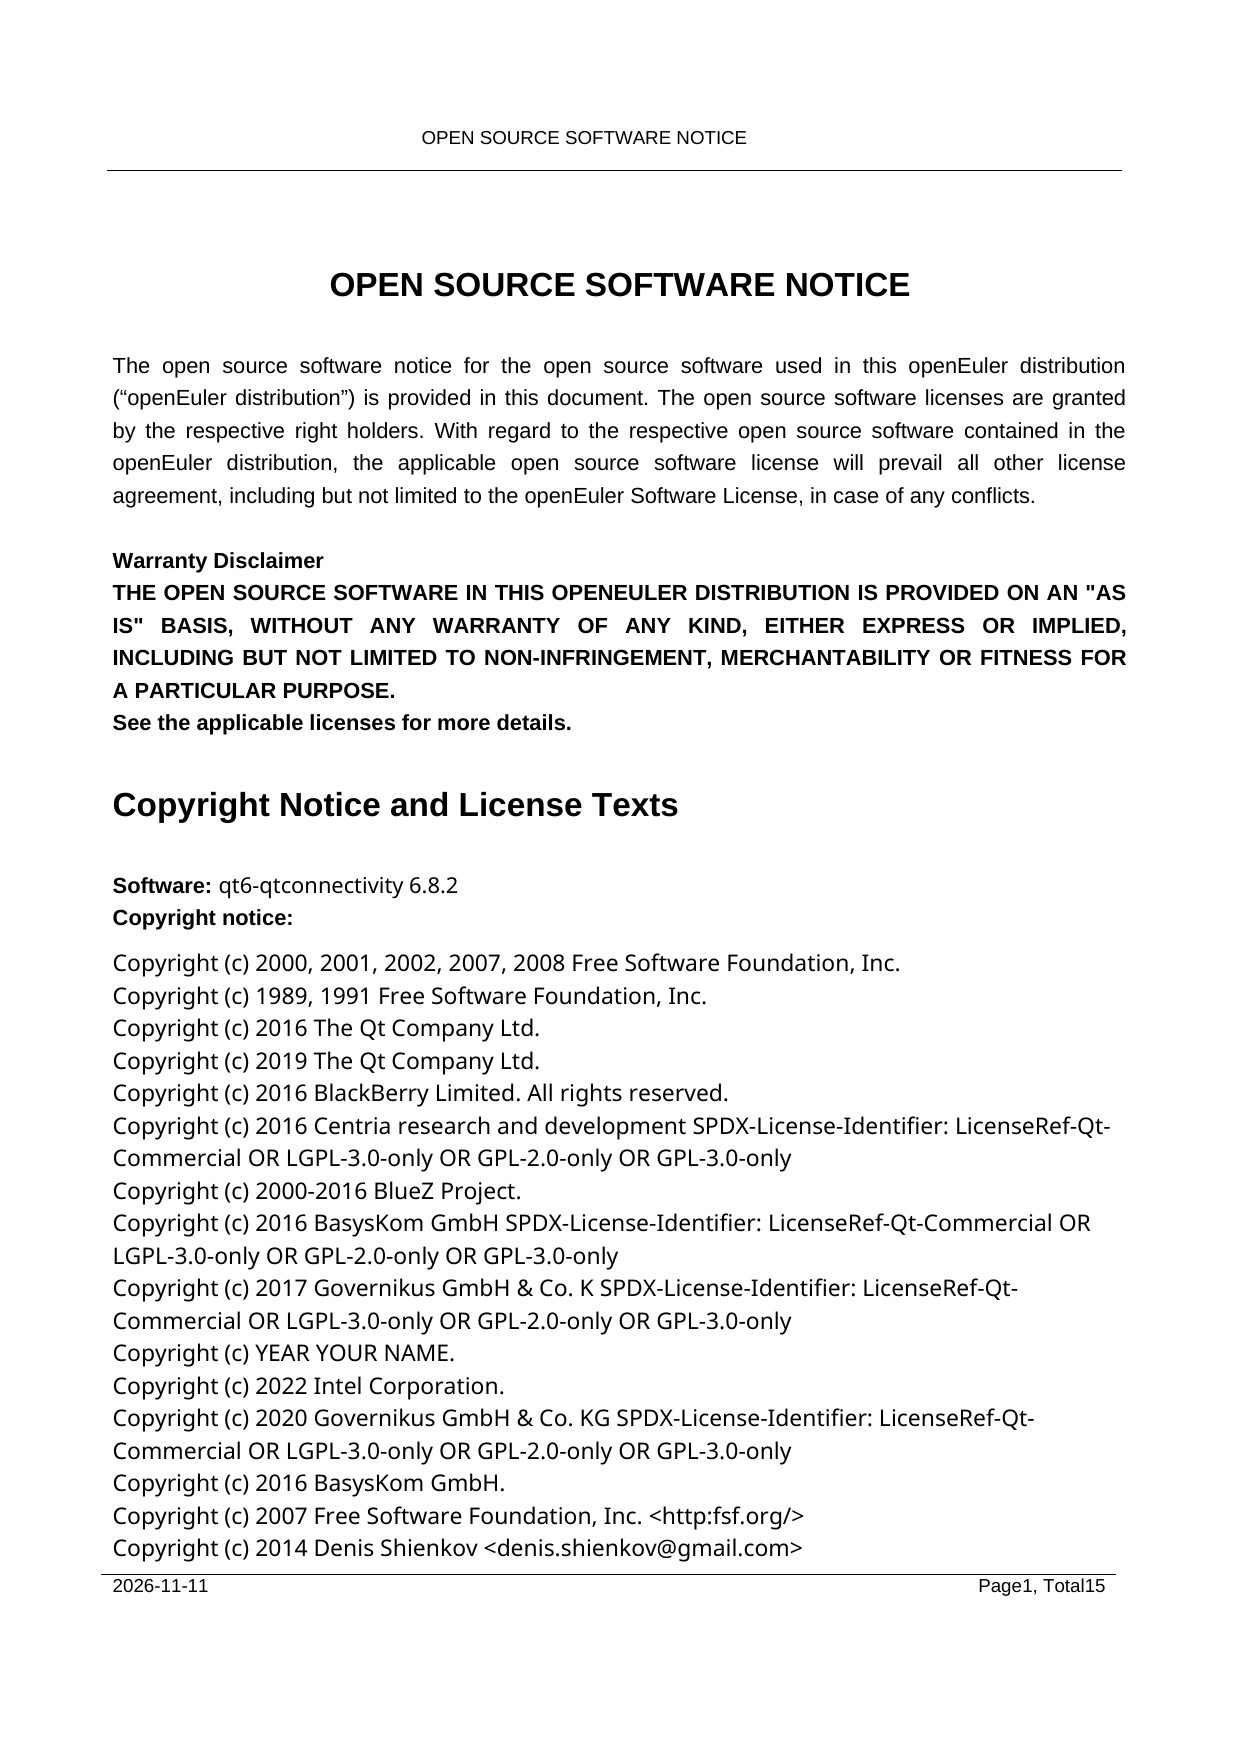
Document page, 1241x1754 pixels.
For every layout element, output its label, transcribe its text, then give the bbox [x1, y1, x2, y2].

text Copyright notice: [112, 901, 1128, 934]
text Warranty Disclaimer [112, 544, 1128, 576]
text THE OPEN SOURCE SOFTWARE IN THIS OPENEULER DISTRIBUTION IS PROVIDED ON AN "AS IS" BASIS, WITHOUT ANY WARRANTY OF ANY KIND, EITHER EXPRESS OR IMPLIED, INCLUDING BUT NOT LIMITED TO NON-INFRINGEMENT, MERCHANTABILITY OR FITNESS FOR A PARTICULAR PURPOSE. See the applicable licenses for more details. [112, 576, 1128, 739]
text The open source software notice for the open source software used in this openEuler distribution (“openEuler distribution”) is provided in this document. The open source software licenses are granted by the respective right holders. With regard to the respective open source software contained in the openEuler distribution, the applicable open source software license will prevail all other license agreement, including but not limited to the openEuler Software License, in case of any conflicts. [112, 349, 1128, 511]
text Copyright Notice and License Texts [112, 771, 1128, 836]
text OPEN SOURCE SOFTWARE NOTICE [112, 251, 1128, 316]
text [112, 947, 1128, 1564]
title Software: qt6-qtconnectivity 6.8.2 [112, 869, 1128, 901]
